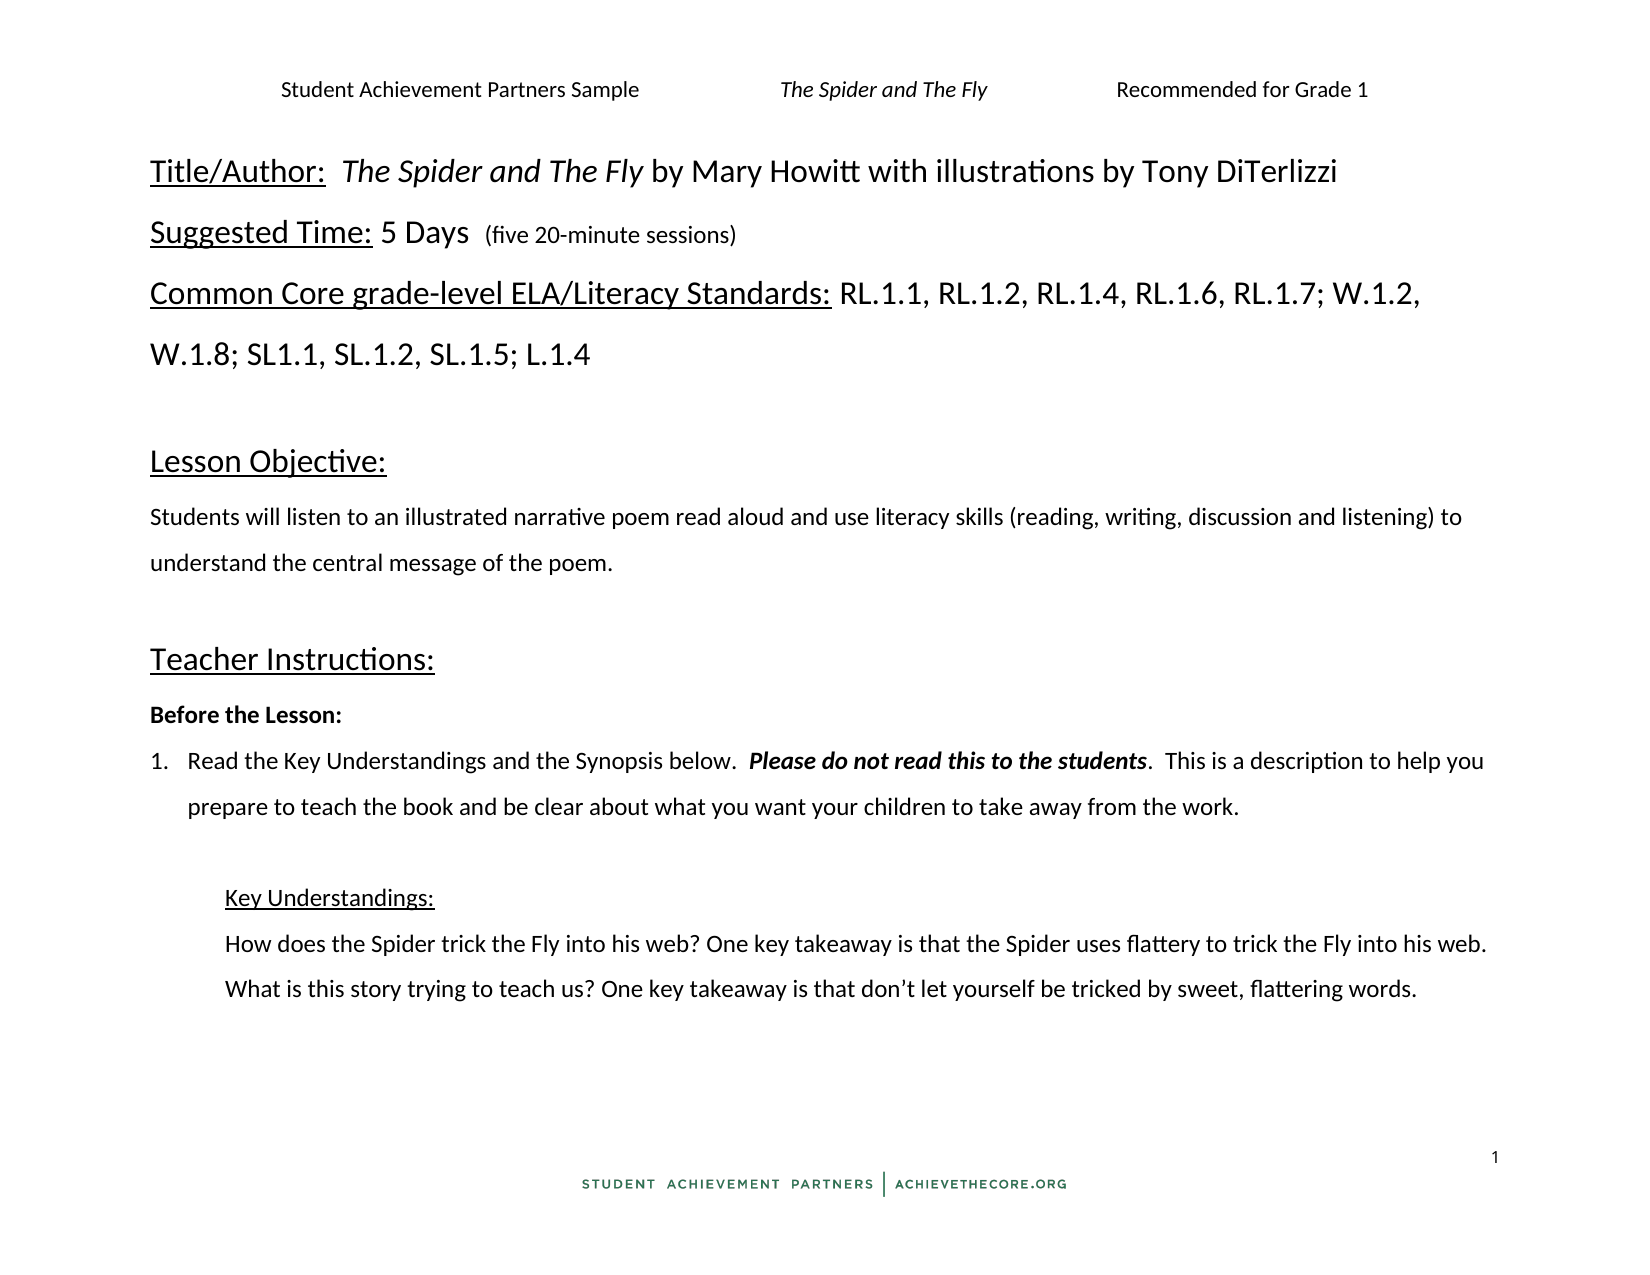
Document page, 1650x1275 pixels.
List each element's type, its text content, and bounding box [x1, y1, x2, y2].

text Before the Lesson: [150, 699, 1500, 730]
text Students will listen to an illustrated narrative poem read aloud and use literacy skills (reading, writing, discussion and listening) to understand the central message of the poem. [150, 501, 1500, 577]
text Key Understandings: [150, 882, 1500, 913]
text Lesson Objective: [150, 440, 1500, 481]
text Common Core grade-level ELA/Literacy Standards: RL.1.1, RL.1.2, RL.1.4, RL.1.6, RL.1.7; W.1.2, W.1.8; SL1.1, SL.1.2, SL.1.5; L.1.4 [150, 272, 1500, 374]
picture [571, 1168, 1079, 1200]
text What is this story trying to teach us? One key takeaway is that don’t let yourself be tricked by sweet, flattering words. [150, 973, 1500, 1004]
text How does the Spider trick the Fly into his web? One key takeaway is that the Spider uses flattery to trick the Fly into his web. [150, 928, 1500, 958]
list Read the Key Understandings and the Synopsis below. Please do not read this to the students. This is a description to help you prepare to teach the book and be clear about what you want your children to take away from the work. [150, 745, 1500, 821]
text Suggested Time: 5 Days (five 20-minute sessions) [150, 211, 1500, 252]
text Teacher Instructions: [150, 638, 1500, 679]
text Title/Author: The Spider and The Fly by Mary Howitt with illustrations by Tony DiTerlizzi [150, 150, 1500, 191]
